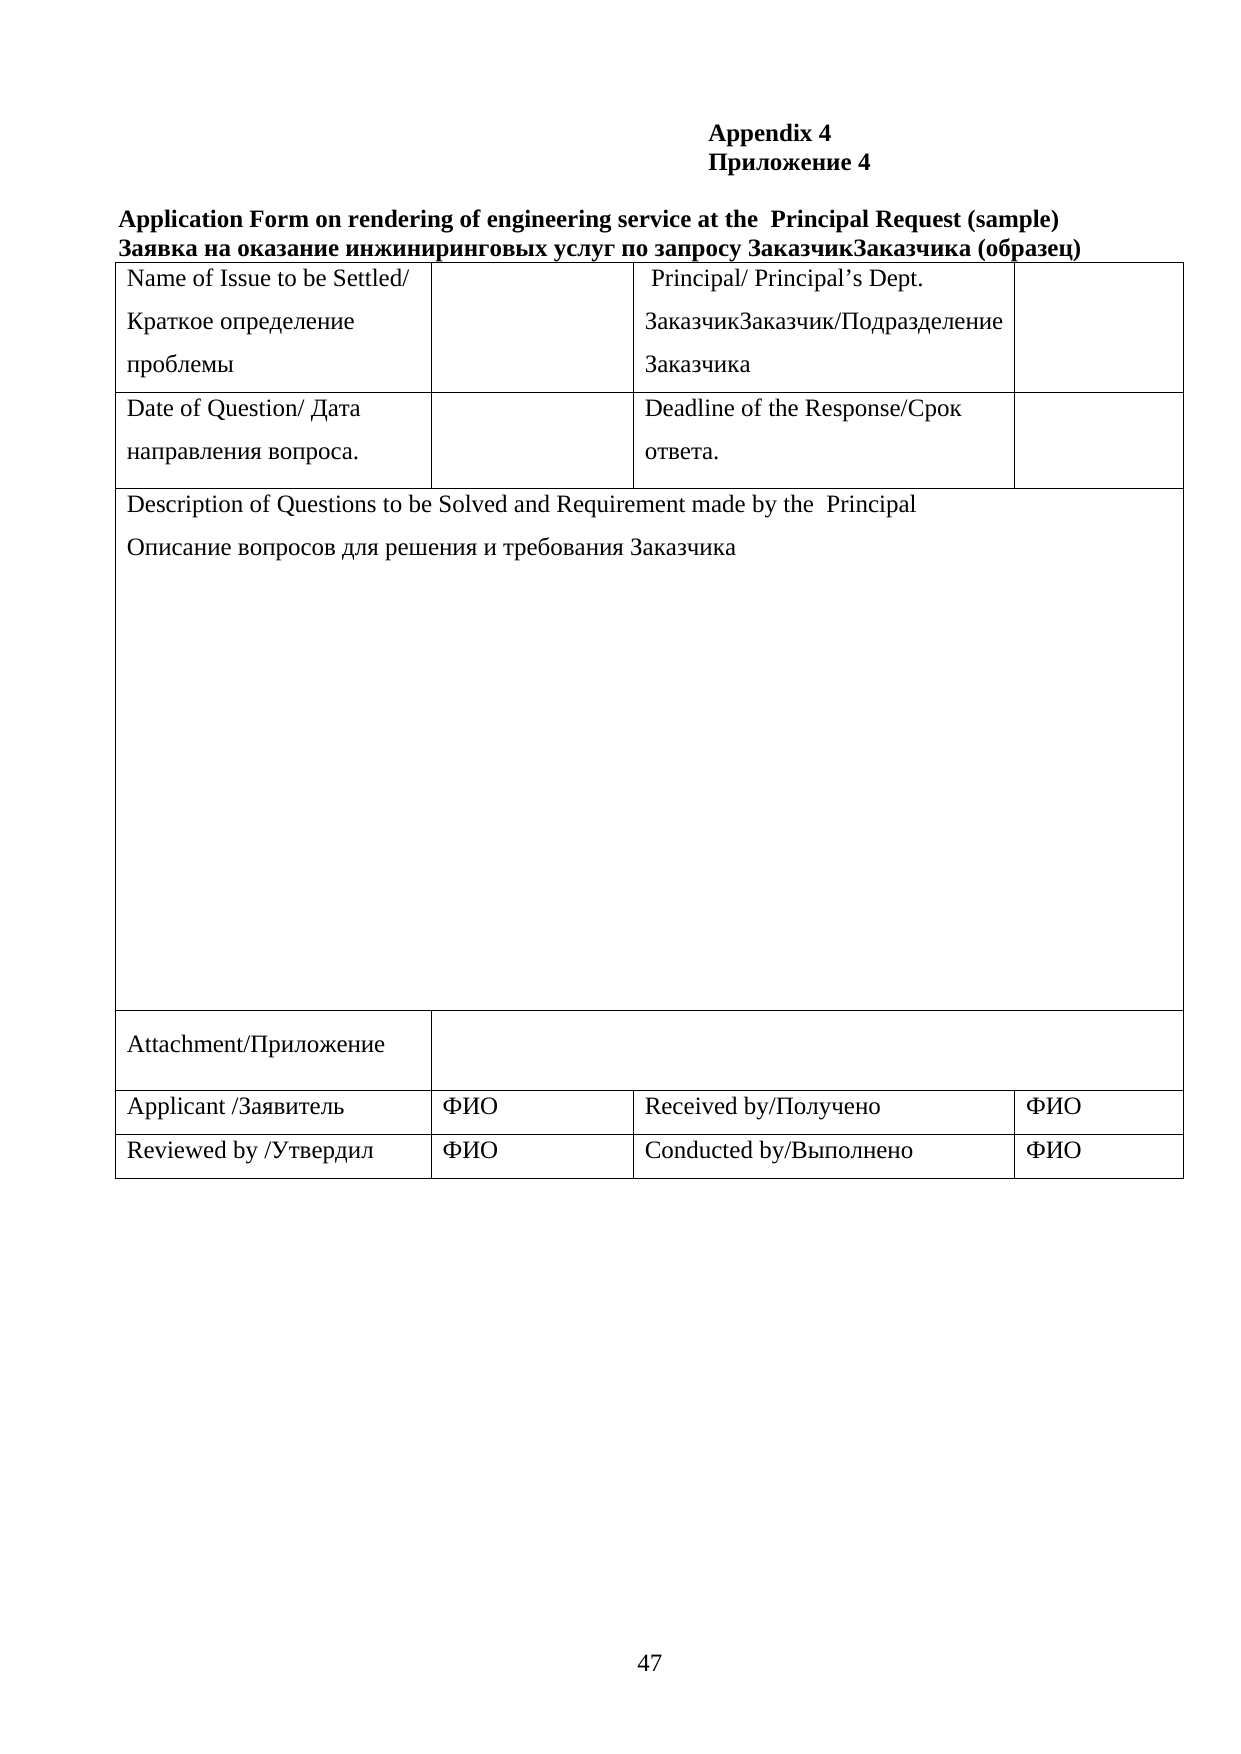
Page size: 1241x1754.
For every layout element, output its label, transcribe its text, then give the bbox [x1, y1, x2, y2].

table_cell [1015, 393, 1183, 488]
table_cell Received by/Получено [634, 1091, 1014, 1134]
table_cell ФИО [1015, 1091, 1183, 1134]
table_cell [432, 393, 633, 488]
table_cell Date of Question/ Дата направления вопроса. [116, 393, 431, 488]
table_cell Applicant /Заявитель [116, 1091, 431, 1134]
table_header [432, 263, 633, 392]
text Application Form on rendering of engineering service at the Principal Request (sample) [118, 204, 1181, 233]
table_header Name of Issue to be Settled/ Краткое определение проблемы [116, 263, 431, 392]
table_cell Description of Questions to be Solved and Requirement made by the Principal Описание вопросов для решения и требования Заказчика [116, 489, 1183, 1009]
table_header Principal/ Principal’s Dept. ЗаказчикЗаказчик/Подразделение Заказчика [634, 263, 1014, 392]
table_cell Deadline of the Response/Срок ответа. [634, 393, 1014, 488]
table_cell Attachment/Приложение [116, 1011, 431, 1090]
table_cell ФИО [1015, 1135, 1183, 1178]
table_header [1015, 263, 1183, 392]
text Приложение 4 [118, 147, 1181, 176]
table_cell Reviewed by /Утвердил [116, 1135, 431, 1178]
text Заявка на оказание инжиниринговых услуг по запросу ЗаказчикЗаказчика (образец) [118, 233, 1181, 262]
text Appendix 4 [118, 118, 1181, 147]
table_cell ФИО [432, 1135, 633, 1178]
table_cell ФИО [432, 1091, 633, 1134]
table_cell Conducted by/Выполнено [634, 1135, 1014, 1178]
table_cell [432, 1011, 1183, 1090]
